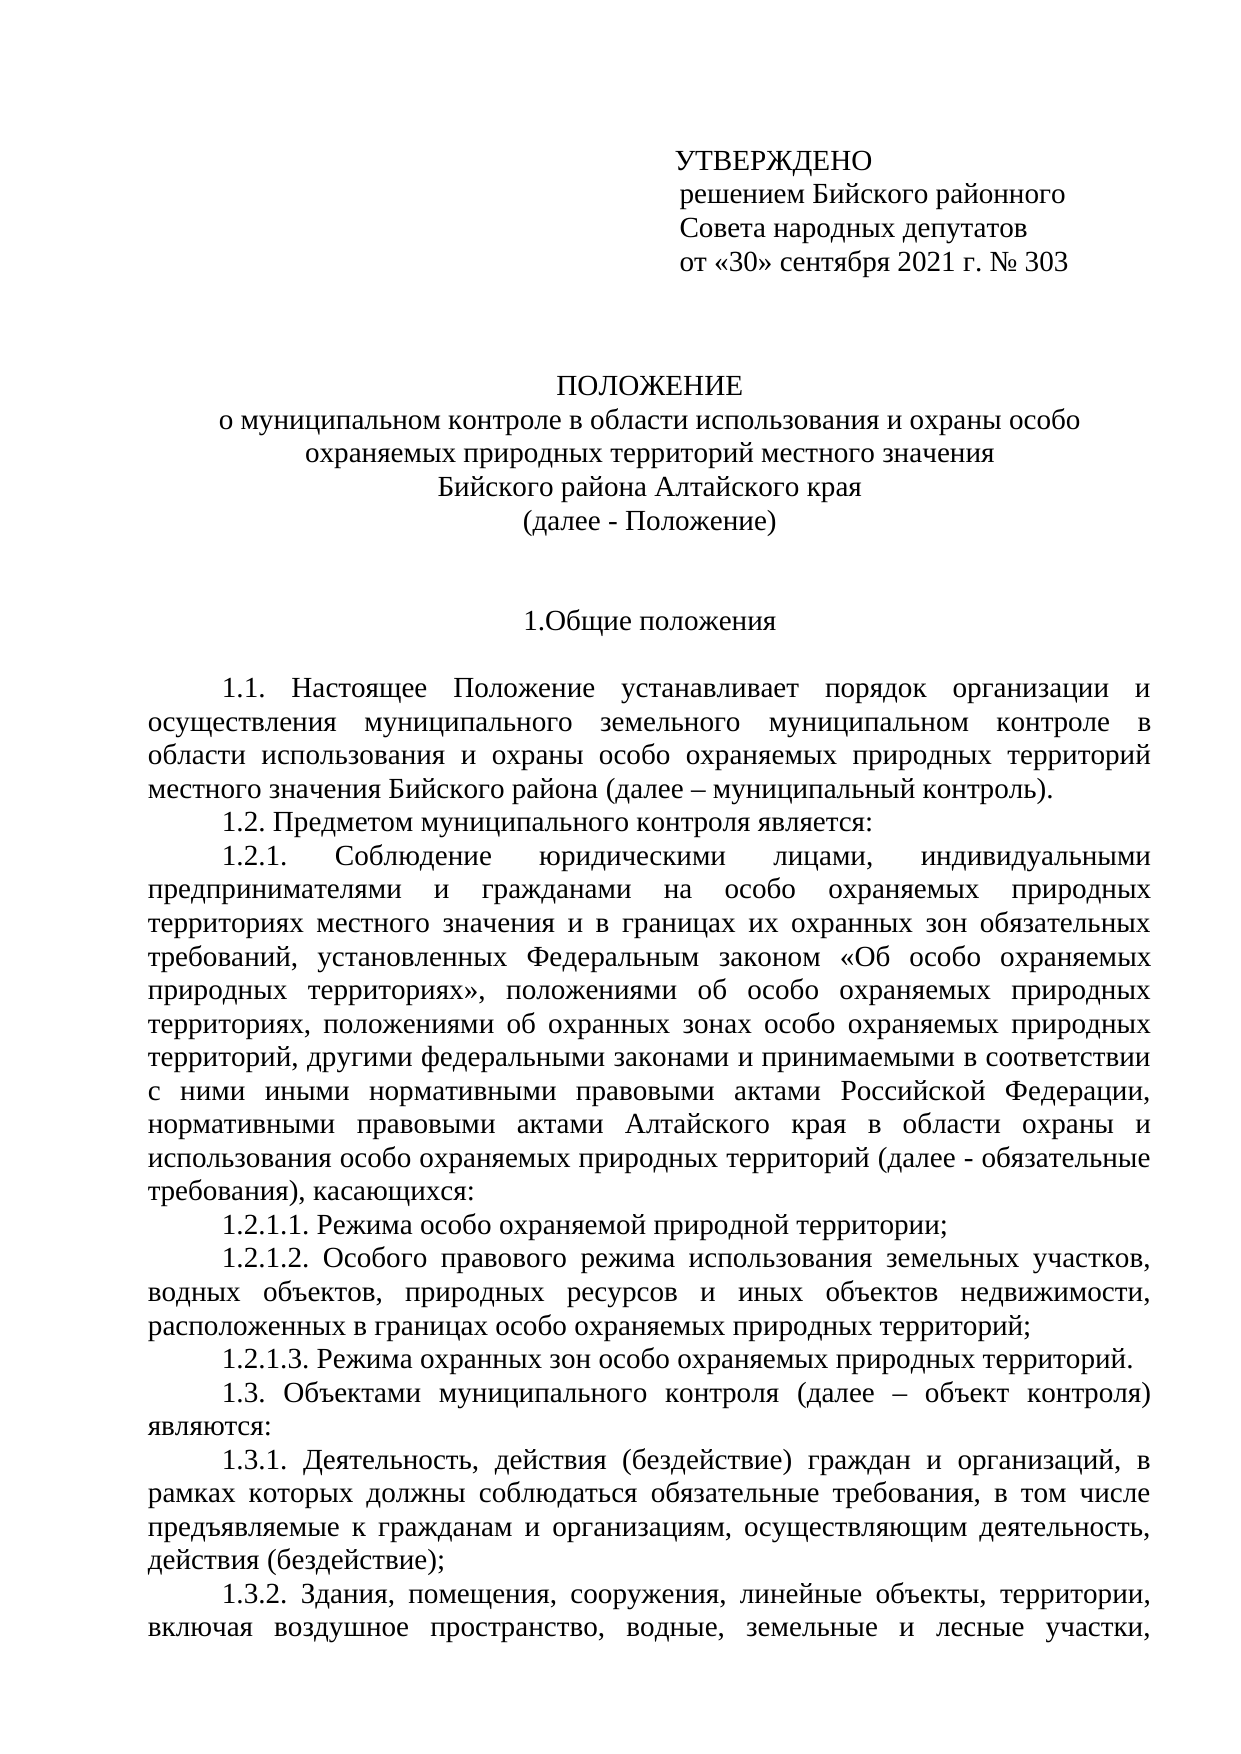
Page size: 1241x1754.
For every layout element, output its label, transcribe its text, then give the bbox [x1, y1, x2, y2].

text 1.3.1. Деятельность, действия (бездействие) граждан и организаций, в рамках которых должны соблюдаться обязательные требования, в том числе предъявляемые к гражданам и организациям, осуществляющим деятельность, действия (бездействие); [148, 1442, 1152, 1576]
text 1.2.1.1. Режима особо охраняемой природной территории; [148, 1207, 1152, 1241]
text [148, 1576, 1152, 1643]
text (далее - Положение) [148, 503, 1152, 536]
text 1.2.1. Соблюдение юридическими лицами, индивидуальными предпринимателями и гражданами на особо охраняемых природных территориях местного значения и в границах их охранных зон обязательных требований, установленных Федеральным законом «Об особо охраняемых природных территориях», положениями об особо охраняемых природных территориях, положениями об охранных зонах особо охраняемых природных территорий, другими федеральными законами и принимаемыми в соответствии с ними иными нормативными правовыми актами Российской Федерации, нормативными правовыми актами Алтайского края в области охраны и использования особо охраняемых природных территорий (далее - обязательные требования), касающихся: [148, 838, 1152, 1207]
list 1.3. Объектами муниципального контроля (далее – объект контроля) являются: [148, 1375, 1152, 1442]
text 1.2.1.3. Режима охранных зон особо охраняемых природных территорий. [148, 1341, 1152, 1375]
text Совета народных депутатов [679, 210, 1152, 244]
text 1.Общие положения [148, 603, 1152, 637]
list 1.2. Предметом муниципального контроля является: [148, 804, 1152, 838]
list 1.1. Настоящее Положение устанавливает порядок организации и осуществления муниципального земельного муниципальном контроле в области использования и охраны особо охраняемых природных территорий местного значения Бийского района (далее – муниципальный контроль). [148, 670, 1152, 804]
text Бийского района Алтайского края [148, 469, 1152, 503]
text решением Бийского районного [679, 177, 1152, 210]
title ПОЛОЖЕНИЕ [148, 368, 1152, 402]
text о муниципальном контроле в области использования и охраны особо охраняемых природных территорий местного значения [148, 402, 1152, 469]
text 1.2.1.2. Особого правового режима использования земельных участков, водных объектов, природных ресурсов и иных объектов недвижимости, расположенных в границах особо охраняемых природных территорий; [148, 1241, 1152, 1341]
text от «30» сентября 2021 г. № 303 [679, 244, 1152, 277]
text УТВЕРЖДЕНО [148, 143, 1152, 177]
